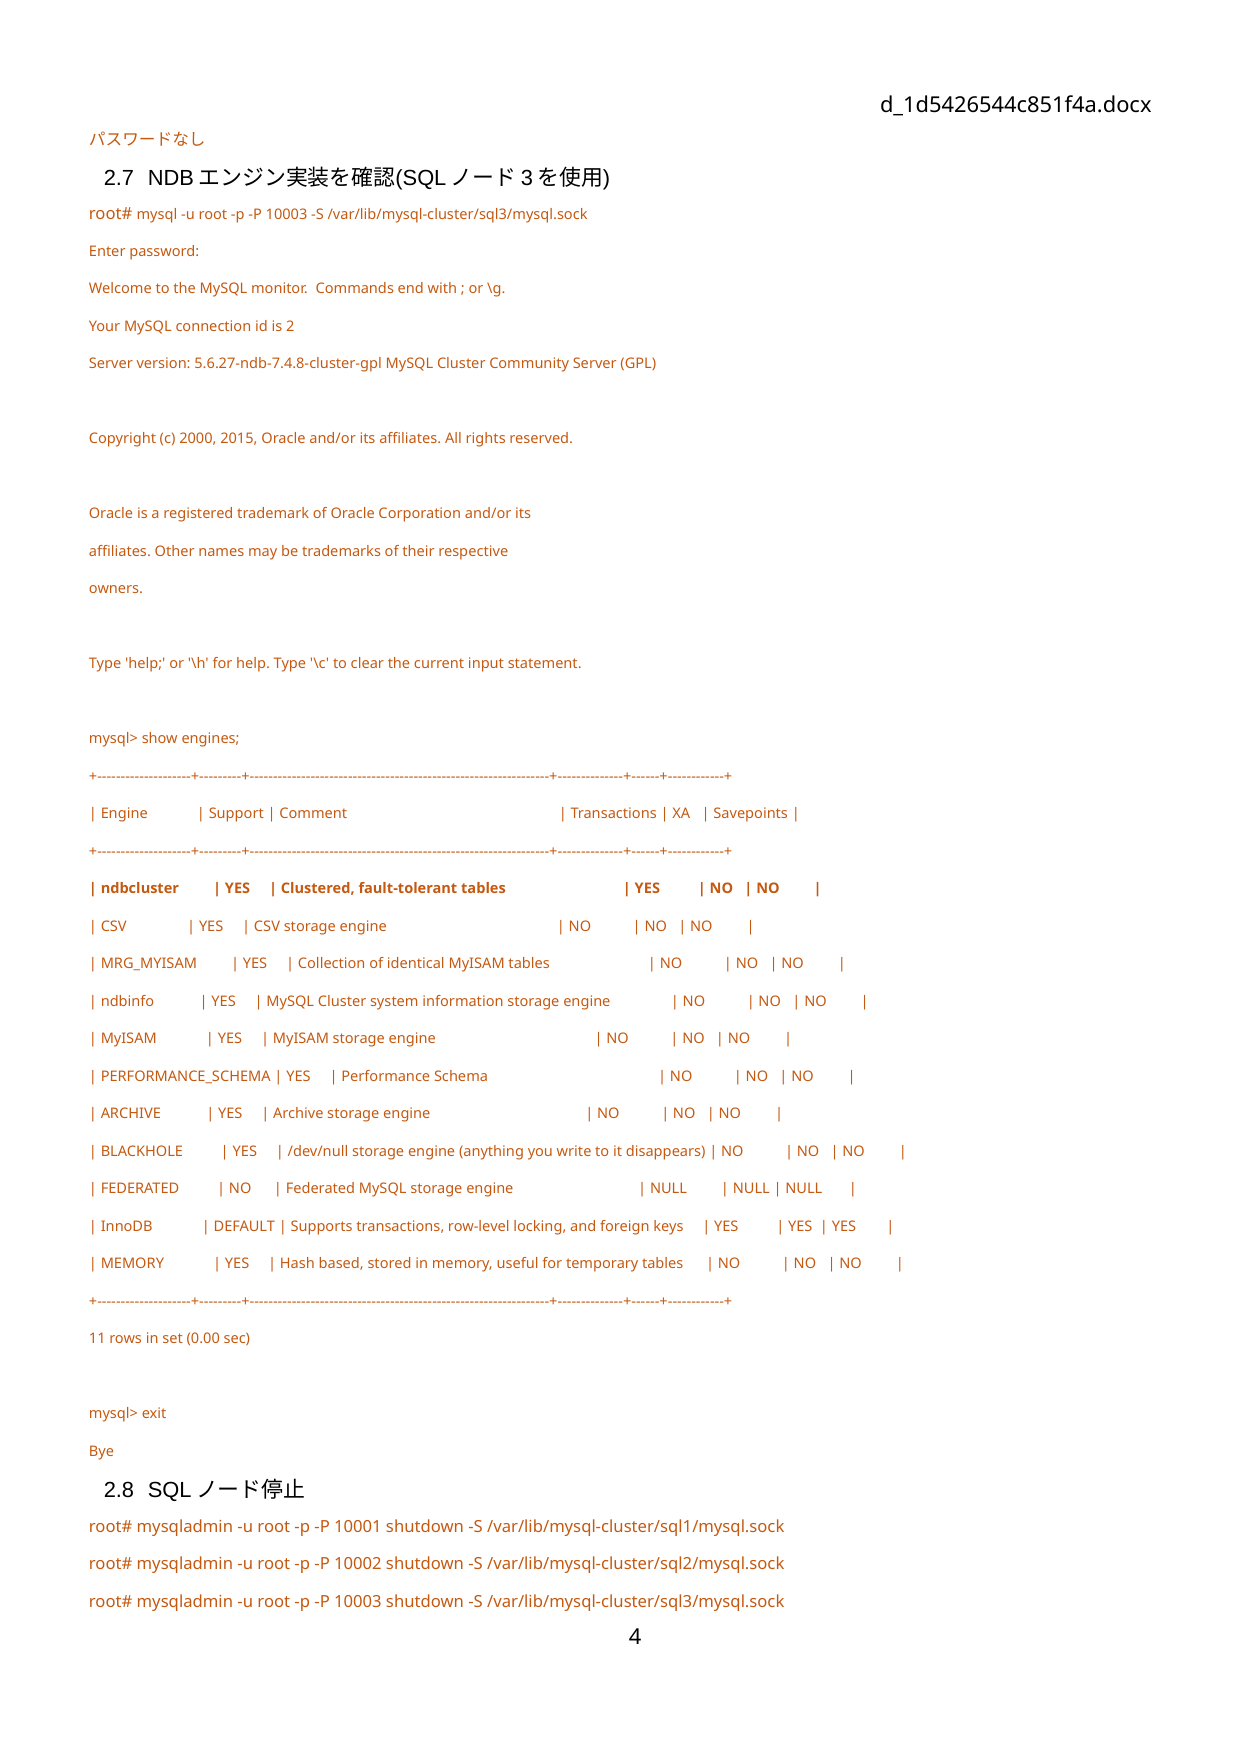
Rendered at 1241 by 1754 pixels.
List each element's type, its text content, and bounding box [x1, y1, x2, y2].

text owners. [89, 569, 1152, 607]
subtitle SQLノード停止 [103, 1469, 1152, 1507]
text Oracle is a registered trademark of Oracle Corporation and/or its [89, 494, 1152, 532]
text | ndbinfo | YES | MySQL Cluster system information storage engine | NO | NO | NO | [89, 982, 1152, 1019]
text | Engine | Support | Comment | Transactions | XA | Savepoints | [89, 794, 1152, 832]
text affiliates. Other names may be trademarks of their respective [89, 532, 1152, 569]
text Type 'help;' or '\h' for help. Type '\c' to clear the current input statement. [89, 644, 1152, 682]
text | CSV | YES | CSV storage engine | NO | NO | NO | [89, 907, 1152, 944]
text | FEDERATED | NO | Federated MySQL storage engine | NULL | NULL | NULL | [89, 1169, 1152, 1207]
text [89, 194, 1152, 232]
text Enter password: [89, 232, 1152, 269]
text mysql> show engines; [89, 719, 1152, 757]
text | MRG_MYISAM | YES | Collection of identical MyISAM tables | NO | NO | NO | [89, 944, 1152, 982]
text Bye [89, 1432, 1152, 1469]
text root# mysqladmin -u root -p -P 10001 shutdown -S /var/lib/mysql-cluster/sql1/mysql.sock [89, 1507, 1152, 1544]
text 11 rows in set (0.00 sec) [89, 1319, 1152, 1357]
text +--------------------+---------+----------------------------------------------------------------+--------------+------+------------+ [89, 1282, 1152, 1319]
text mysql> exit [89, 1394, 1152, 1432]
subtitle NDBエンジン実装を確認(SQLノード3を使用) [103, 157, 1152, 194]
text | BLACKHOLE | YES | /dev/null storage engine (anything you write to it disappears) | NO | NO | NO | [89, 1132, 1152, 1169]
text | ndbcluster | YES | Clustered, fault-tolerant tables | YES | NO | NO | [89, 869, 1152, 907]
text root# mysqladmin -u root -p -P 10002 shutdown -S /var/lib/mysql-cluster/sql2/mysql.sock [89, 1544, 1152, 1582]
text Welcome to the MySQL monitor. Commands end with ; or \g. [89, 269, 1152, 307]
text root# mysqladmin -u root -p -P 10003 shutdown -S /var/lib/mysql-cluster/sql3/mysql.sock [89, 1582, 1152, 1619]
text | PERFORMANCE_SCHEMA | YES | Performance Schema | NO | NO | NO | [89, 1057, 1152, 1094]
text パスワードなし [89, 119, 1152, 157]
text +--------------------+---------+----------------------------------------------------------------+--------------+------+------------+ [89, 832, 1152, 869]
text Copyright (c) 2000, 2015, Oracle and/or its affiliates. All rights reserved. [89, 419, 1152, 457]
text | MyISAM | YES | MyISAM storage engine | NO | NO | NO | [89, 1019, 1152, 1057]
text | MEMORY | YES | Hash based, stored in memory, useful for temporary tables | NO | NO | NO | [89, 1244, 1152, 1282]
text | InnoDB | DEFAULT | Supports transactions, row-level locking, and foreign keys | YES | YES | YES | [89, 1207, 1152, 1244]
text | ARCHIVE | YES | Archive storage engine | NO | NO | NO | [89, 1094, 1152, 1132]
text +--------------------+---------+----------------------------------------------------------------+--------------+------+------------+ [89, 757, 1152, 794]
text Your MySQL connection id is 2 [89, 307, 1152, 344]
text Server version: 5.6.27-ndb-7.4.8-cluster-gpl MySQL Cluster Community Server (GPL) [89, 344, 1152, 382]
